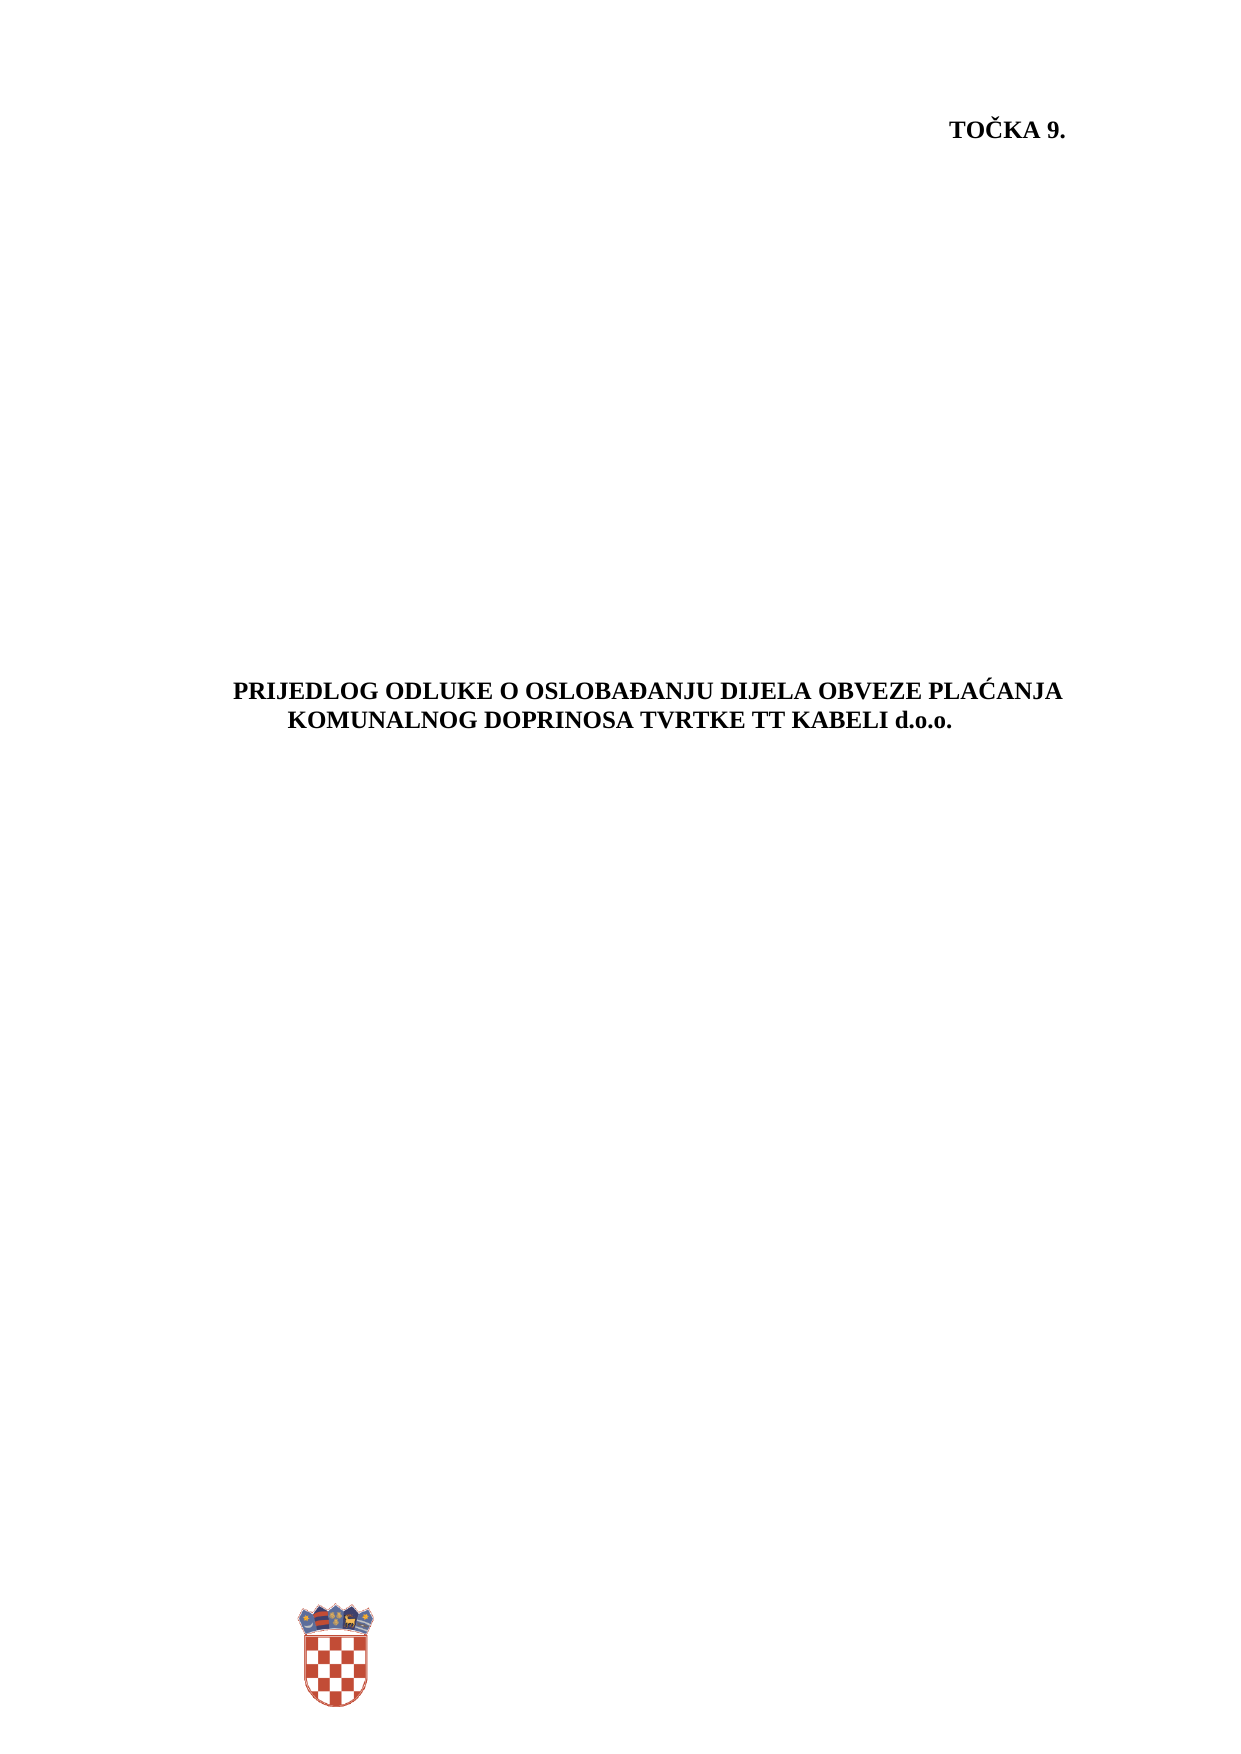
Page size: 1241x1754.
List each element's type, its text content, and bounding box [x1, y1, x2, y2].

picture [297, 1603, 374, 1707]
text PRIJEDLOG ODLUKE O OSLOBAĐANJU DIJELA OBVEZE PLAĆANJA KOMUNALNOG DOPRINOSA TVRTKE TT KABELI d.o.o. [148, 676, 1092, 734]
text TOČKA 9. [148, 115, 1092, 144]
